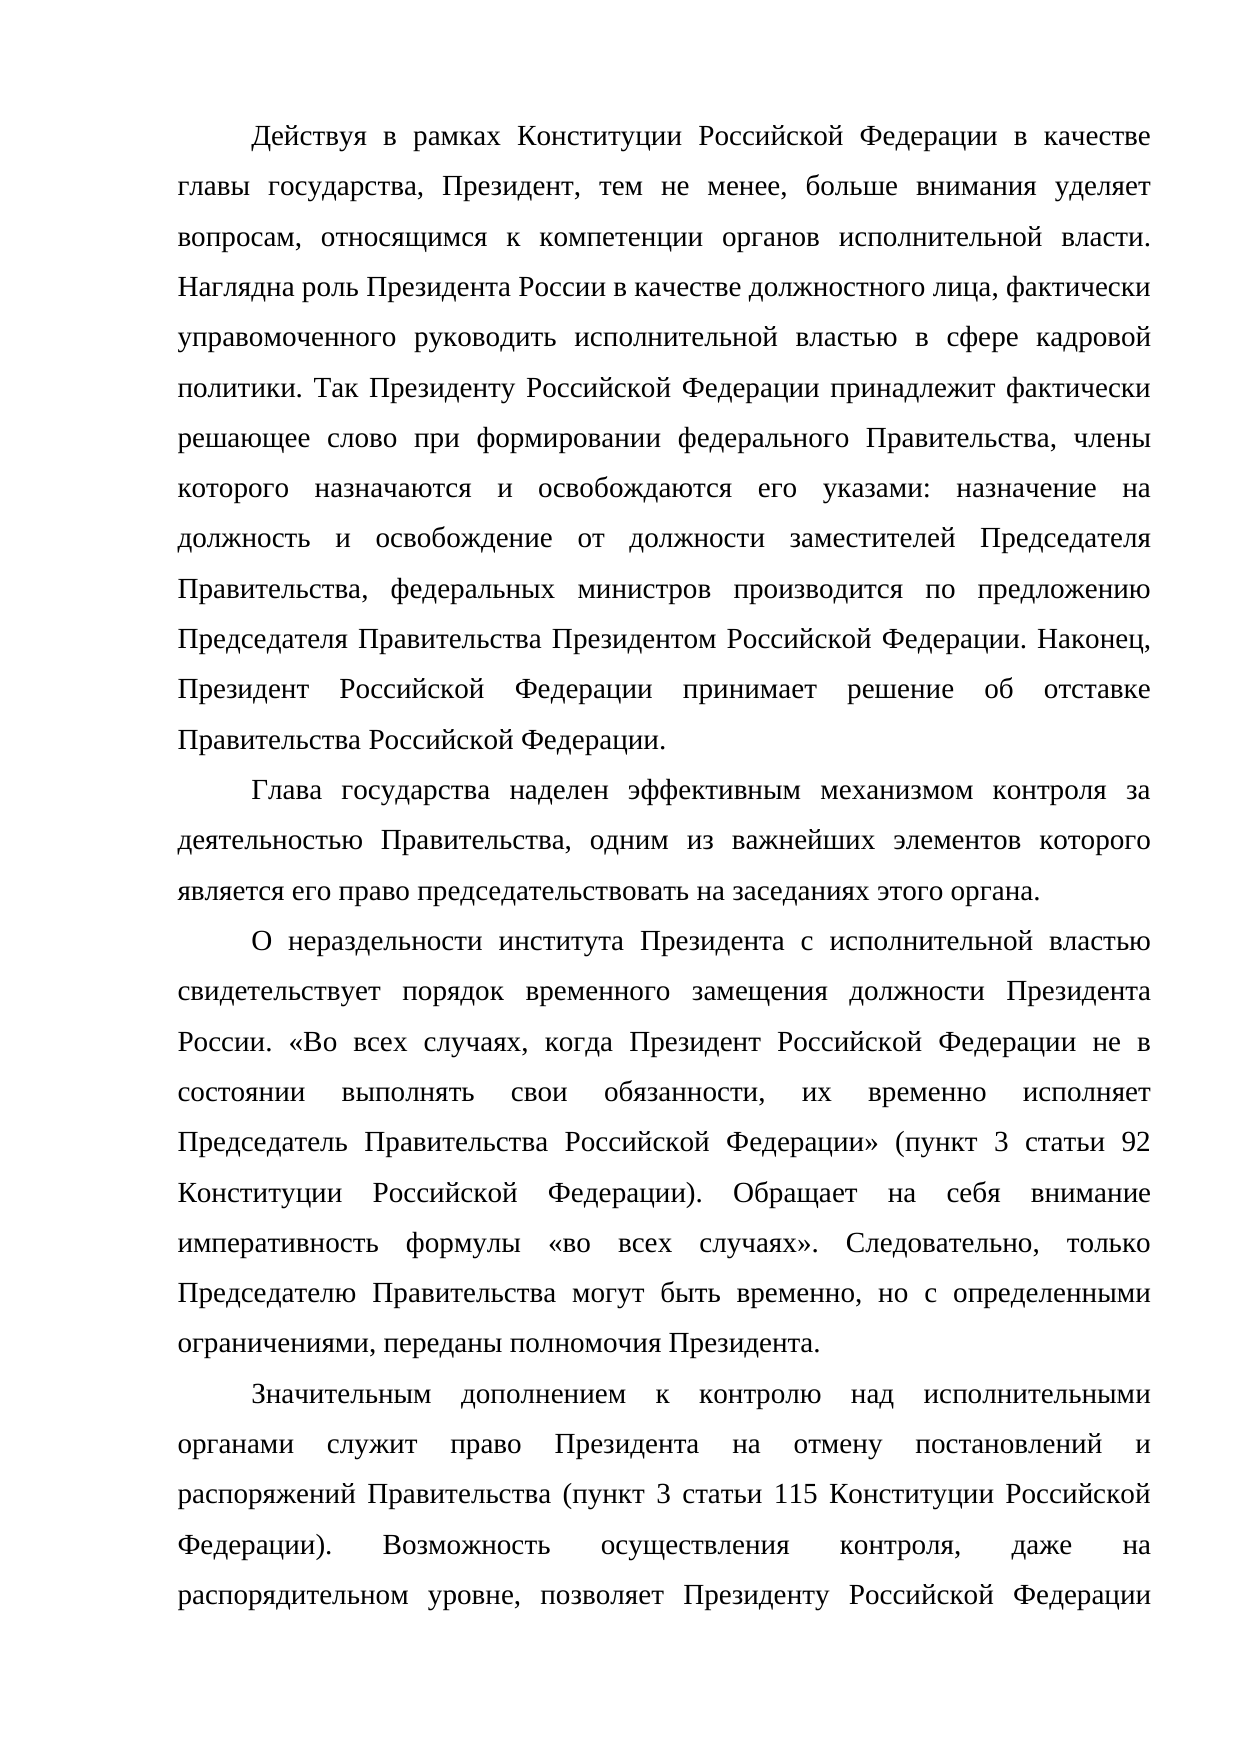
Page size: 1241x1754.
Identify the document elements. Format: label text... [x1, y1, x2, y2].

text Глава государства наделен эффективным механизмом контроля за деятельностью Правительства, одним из важнейших элементов которого является его право председательствовать на заседаниях этого органа. [177, 772, 1152, 906]
text О нераздельности института Президента с исполнительной властью свидетельствует порядок временного замещения должности Президента России. «Во всех случаях, когда Президент Российской Федерации не в состоянии выполнять свои обязанности, их временно исполняет Председатель Правительства Российской Федерации» (пункт 3 статьи 92 Конституции Российской Федерации). Обращает на себя внимание императивность формулы «во всех случаях». Следовательно, только Председателю Правительства могут быть временно, но с определенными ограничениями, переданы полномочия Президента. [177, 923, 1152, 1359]
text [177, 1376, 1152, 1611]
text Действуя в рамках Конституции Российской Федерации в качестве главы государства, Президент, тем не менее, больше внимания уделяет вопросам, относящимся к компетенции органов исполнительной власти. Наглядна роль Президента России в качестве должностного лица, фактически управомоченного руководить исполнительной властью в сфере кадровой политики. Так Президенту Российской Федерации принадлежит фактически решающее слово при формировании федерального Правительства, члены которого назначаются и освобождаются его указами: назначение на должность и освобождение от должности заместителей Председателя Правительства, федеральных министров производится по предложению Председателя Правительства Президентом Российской Федерации. Наконец, Президент Российской Федерации принимает решение об отставке Правительства Российской Федерации. [177, 118, 1152, 755]
